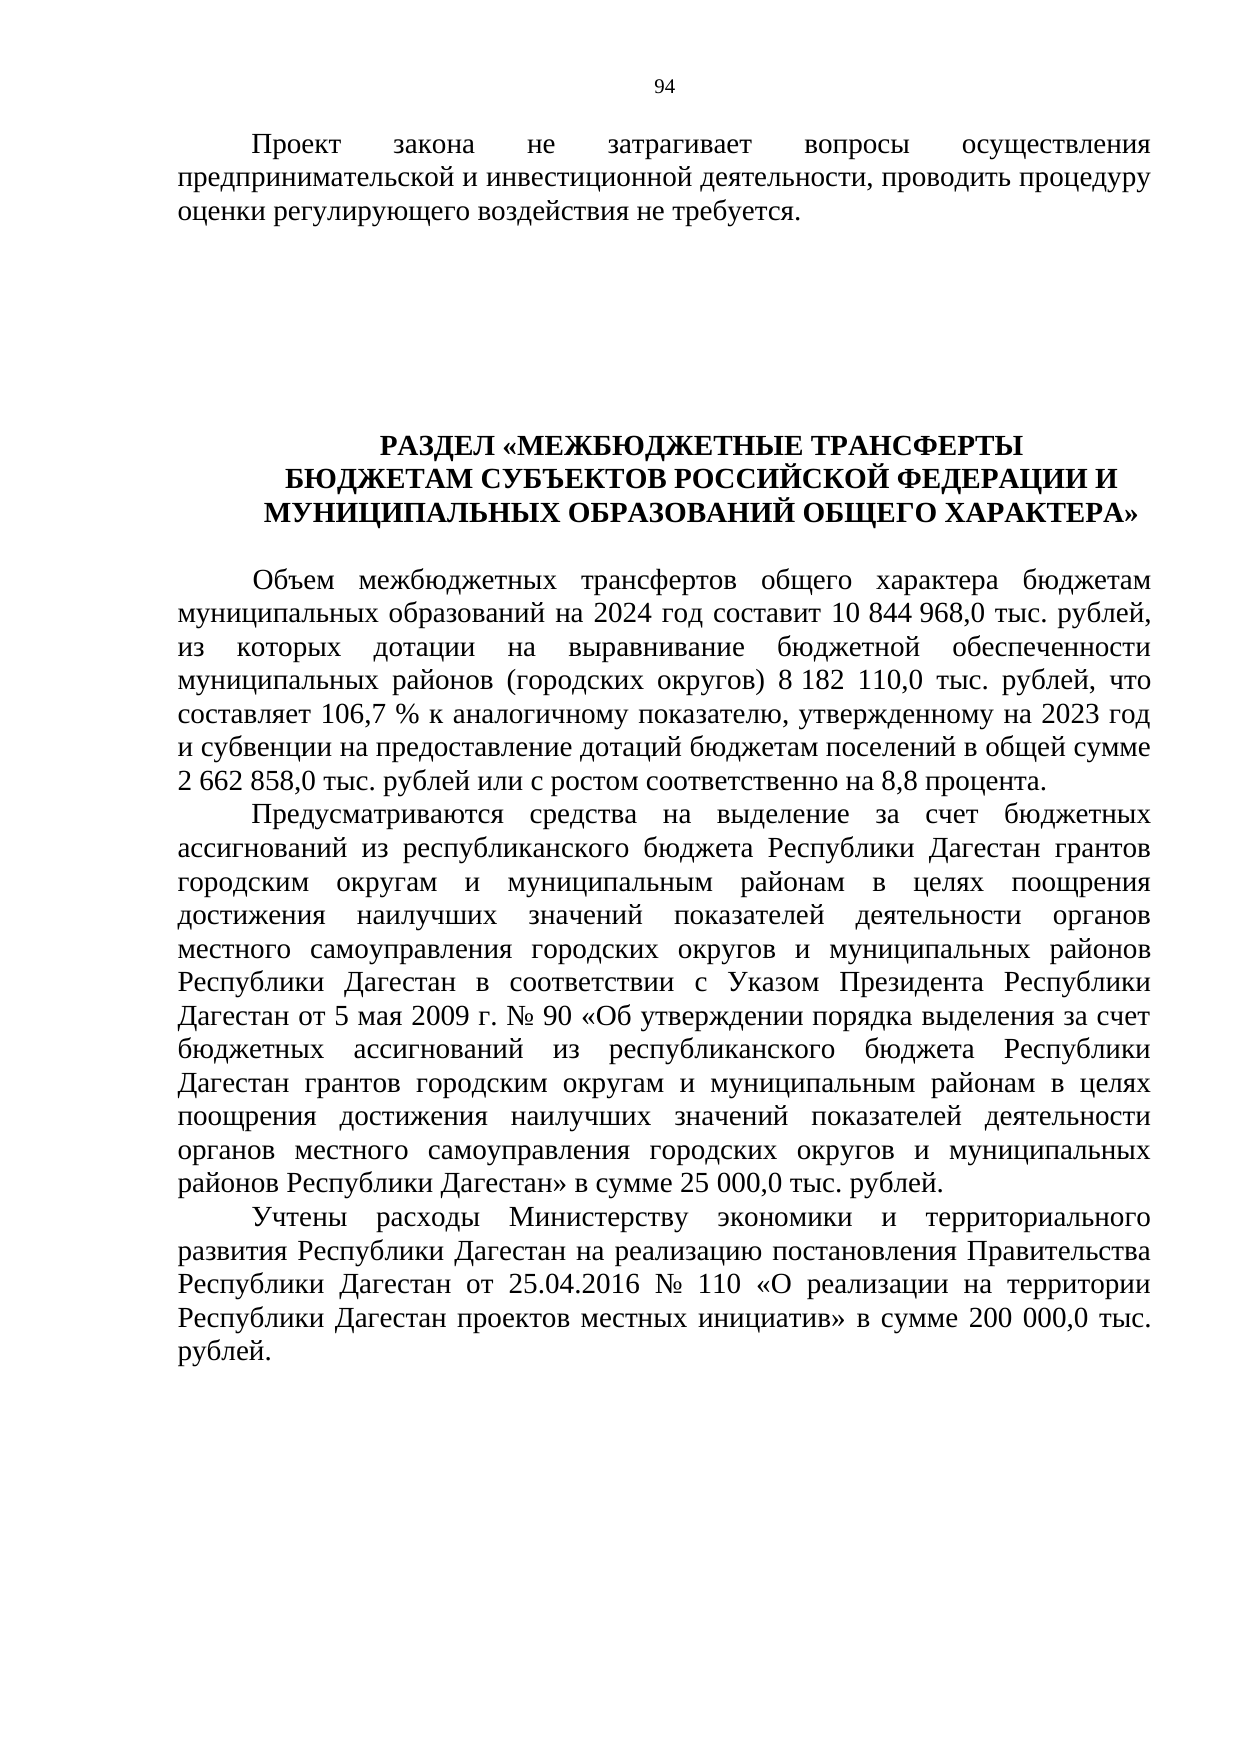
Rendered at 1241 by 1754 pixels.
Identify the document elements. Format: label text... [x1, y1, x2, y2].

text Проект закона не затрагивает вопросы осуществления предпринимательской и инвестиционной деятельности, проводить процедуру оценки регулирующего воздействия не требуется. [177, 126, 1152, 226]
text Объем межбюджетных трансфертов общего характера бюджетам муниципальных образований на 2024 год составит 10 844 968,0 тыс. рублей, из которых дотации на выравнивание бюджетной обеспеченности муниципальных районов (городских округов) 8 182 110,0 тыс. рублей, что составляет 106,7 % к аналогичному показателю, утвержденному на 2023 год и субвенции на предоставление дотаций бюджетам поселений в общей сумме 2 662 858,0 тыс. рублей или с ростом соответственно на 8,8 процента. [177, 562, 1152, 797]
text Учтены расходы Министерству экономики и территориального развития Республики Дагестан на реализацию постановления Правительства Республики Дагестан от 25.04.2016 № 110 «О реализации на территории Республики Дагестан проектов местных инициатив» в сумме 200 000,0 тыс. рублей. [177, 1199, 1152, 1367]
text МУНИЦИПАЛЬНЫХ ОБРАЗОВАНИЙ ОБЩЕГО ХАРАКТЕРА» [177, 495, 1152, 528]
text РАЗДЕЛ «МЕЖБЮДЖЕТНЫЕ ТРАНСФЕРТЫ [177, 428, 1152, 461]
text БЮДЖЕТАМ СУБЪЕКТОВ РОССИЙСКОЙ ФЕДЕРАЦИИ И [177, 461, 1152, 495]
text Предусматриваются средства на выделение за счет бюджетных ассигнований из республиканского бюджета Республики Дагестан грантов городским округам и муниципальным районам в целях поощрения достижения наилучших значений показателей деятельности органов местного самоуправления городских округов и муниципальных районов Республики Дагестан в соответствии с Указом Президента Республики Дагестан от 5 мая 2009 г. № 90 «Об утверждении порядка выделения за счет бюджетных ассигнований из республиканского бюджета Республики Дагестан грантов городским округам и муниципальным районам в целях поощрения достижения наилучших значений показателей деятельности органов местного самоуправления городских округов и муниципальных районов Республики Дагестан» в сумме 25 000,0 тыс. рублей. [177, 797, 1152, 1199]
